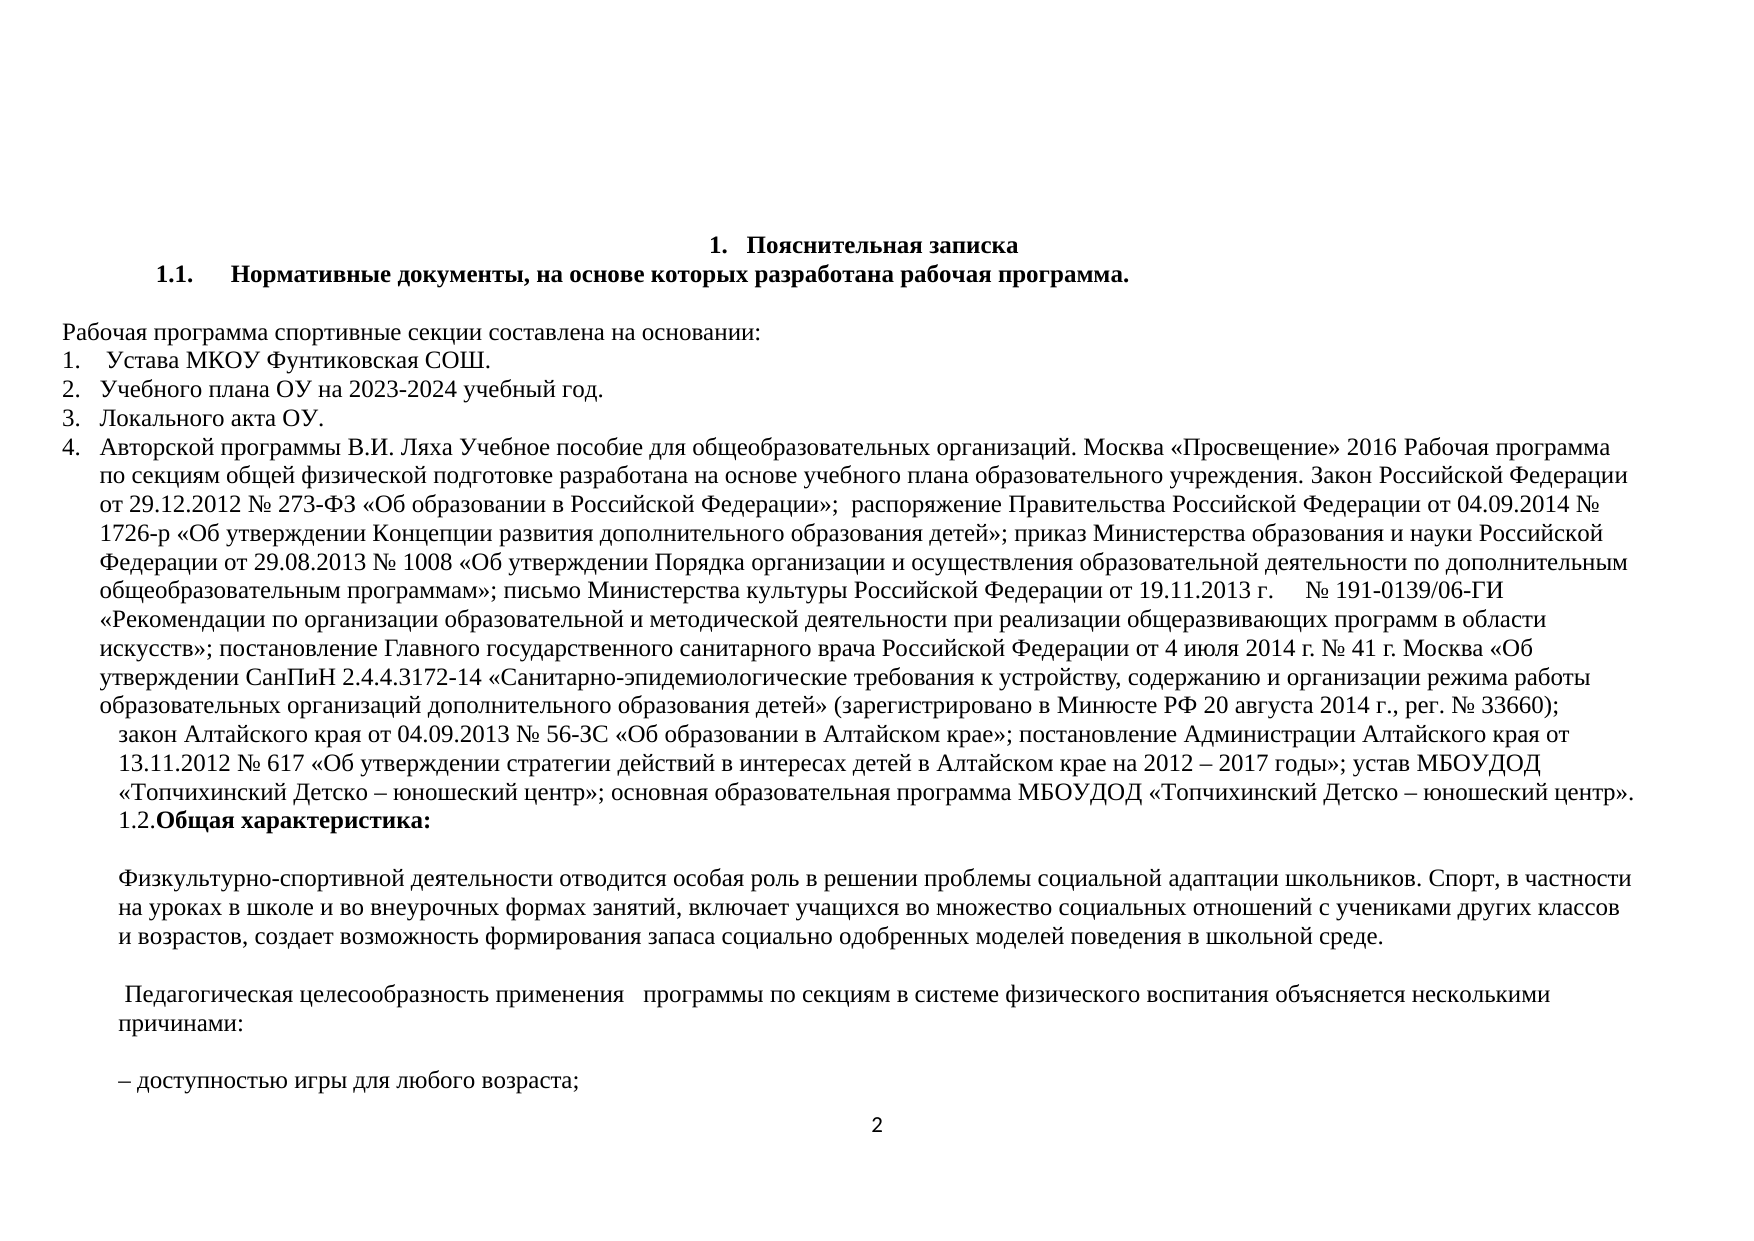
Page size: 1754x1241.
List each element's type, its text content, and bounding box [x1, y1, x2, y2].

list Локального акта ОУ. [62, 403, 1636, 432]
list Устава МКОУ Фунтиковская СОШ. [62, 346, 1636, 374]
list Пояснительная записка [709, 230, 1636, 259]
list Авторской программы В.И. Ляха Учебное пособие для общеобразовательных организаций. Москва «Просвещение» 2016 Рабочая программа по секциям общей физической подготовке разработана на основе учебного плана образовательного учреждения. Закон Российской Федерации от 29.12.2012 № 273-ФЗ «Об образовании в Российской Федерации»; распоряжение Правительства Российской Федерации от 04.09.2014 № 1726-р «Об утверждении Концепции развития дополнительного образования детей»; приказ Министерства образования и науки Российской Федерации от 29.08.2013 № 1008 «Об утверждении Порядка организации и осуществления образовательной деятельности по дополнительным общеобразовательным программам»; письмо Министерства культуры Российской Федерации от 19.11.2013 г. № 191-0139/06-ГИ «Рекомендации по организации образовательной и методической деятельности при реализации общеразвивающих программ в области искусств»; постановление Главного государственного санитарного врача Российской Федерации от 4 июля 2014 г. № 41 г. Москва «Об утверждении СанПиН 2.4.4.3172-14 «Санитарно-эпидемиологические требования к устройству, содержанию и организации режима работы образовательных организаций дополнительного образования детей» (зарегистрировано в Минюсте РФ 20 августа 2014 г., рег. № 33660); [62, 432, 1636, 719]
list Учебного плана ОУ на 2023-2024 учебный год. [62, 374, 1636, 403]
list Нормативные документы, на основе которых разработана рабочая программа. [156, 259, 1636, 288]
text закон Алтайского края от 04.09.2013 № 56-ЗС «Об образовании в Алтайском крае»; постановление Администрации Алтайского края от 13.11.2012 № 617 «Об утверждении стратегии действий в интересах детей в Алтайском крае на 2012 – 2017 годы»; устав МБОУДОД «Топчихинский Детско – юношеский центр»; основная образовательная программа МБОУДОД «Топчихинский Детско – юношеский центр». [118, 719, 1636, 806]
text Педагогическая целесообразность применения программы по секциям в системе физического воспитания объясняется несколькими причинами: [118, 979, 1636, 1036]
text 1.2.Общая характеристика: [118, 806, 1636, 834]
text – доступностью игры для любого возраста; [118, 1066, 1636, 1094]
text Рабочая программа спортивные секции составлена на основании: [62, 317, 1636, 346]
text Физкультурно-спортивной деятельности отводится особая роль в решении проблемы социальной адаптации школьников. Спорт, в частности на уроках в школе и во внеурочных формах занятий, включает учащихся во множество социальных отношений с учениками других классов и возрастов, создает возможность формирования запаса социально одобренных моделей поведения в школьной среде. [118, 863, 1636, 950]
